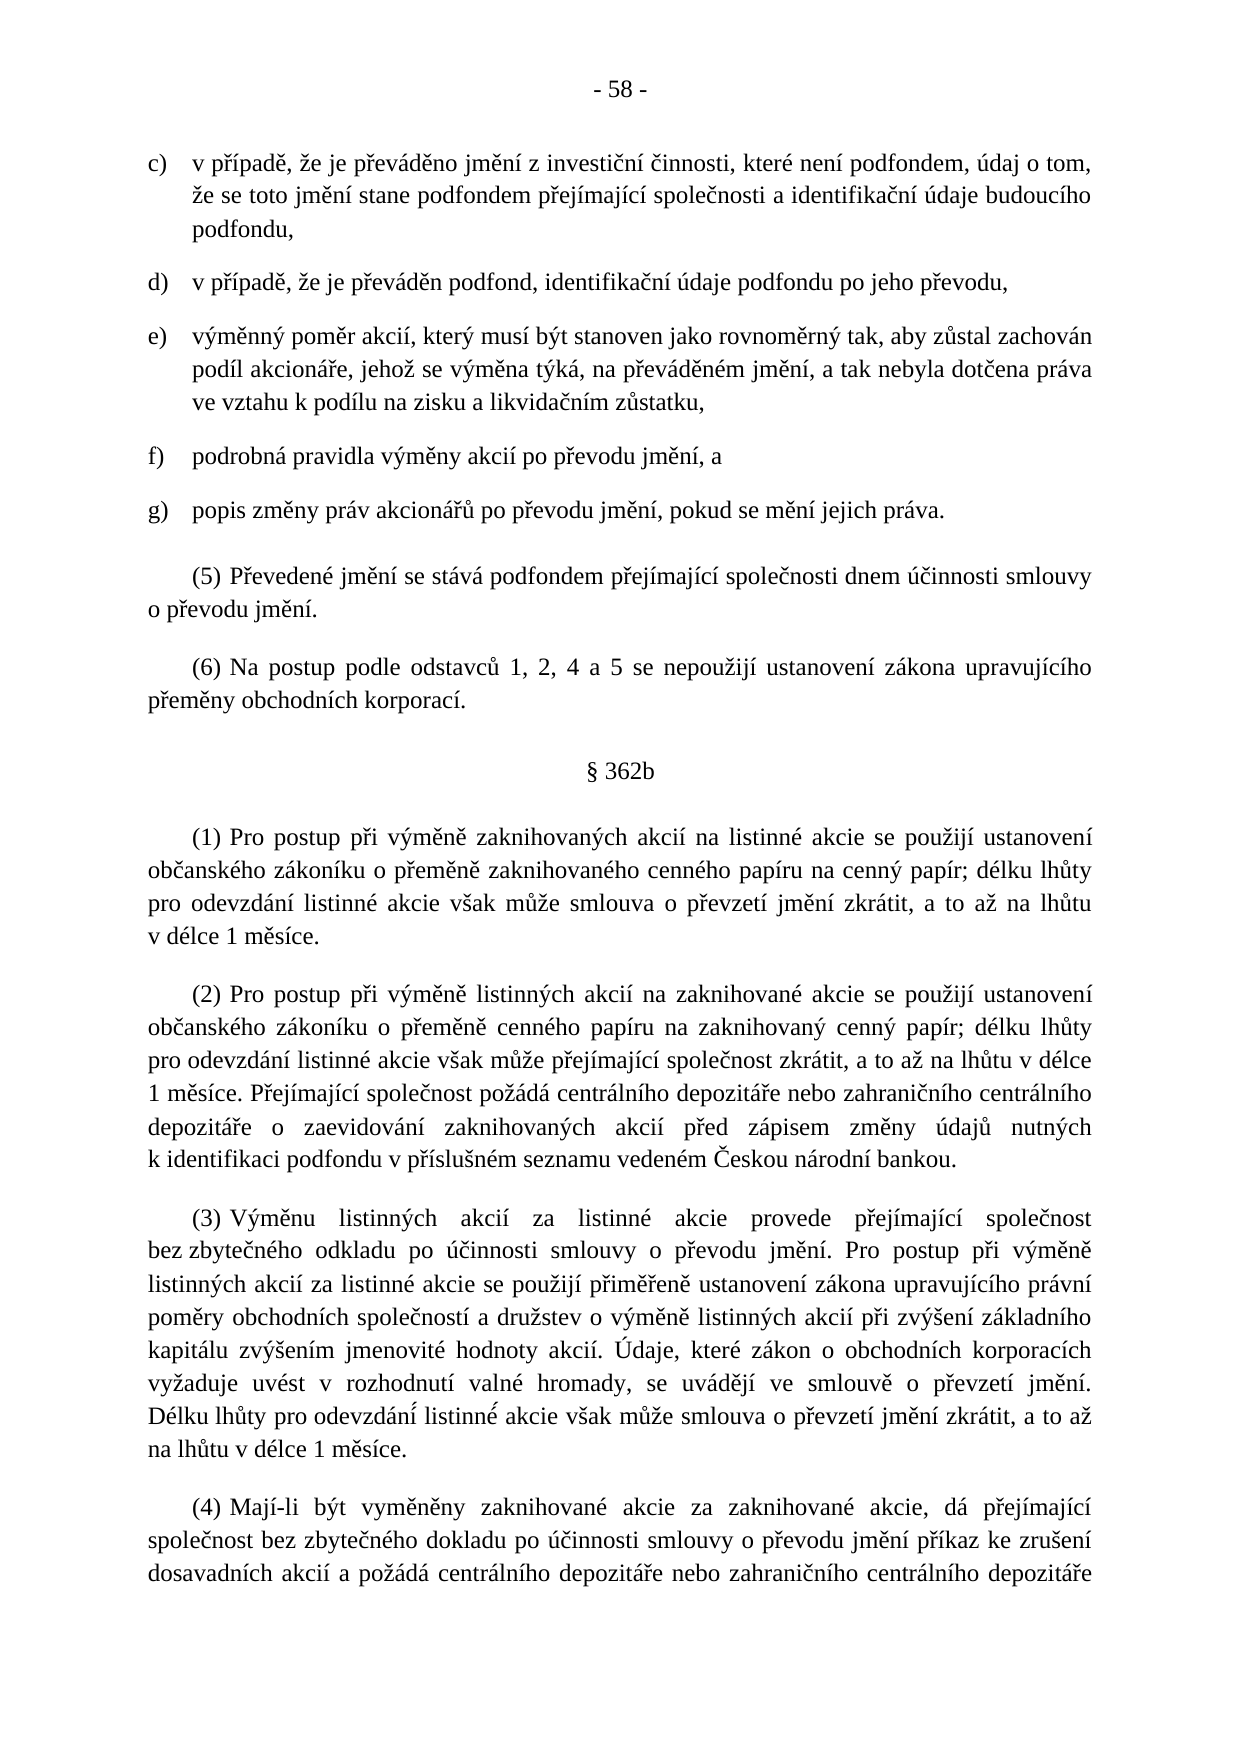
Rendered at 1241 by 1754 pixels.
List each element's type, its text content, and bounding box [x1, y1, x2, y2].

text popis změny práv akcionářů po převodu jmění, pokud se mění jejich práva. [148, 495, 1093, 524]
list Pro postup při výměně zaknihovaných akcií na listinné akcie se použijí ustanovení občanského zákoníku o přeměně zaknihovaného cenného papíru na cenný papír; délku lhůty pro odevzdání listinné akcie však může smlouva o převzetí jmění zkrátit, a to až na lhůtu v délce 1 měsíce. [148, 822, 1093, 950]
text podrobná pravidla výměny akcií po převodu jmění, a [148, 441, 1093, 470]
text výměnný poměr akcií, který musí být stanoven jako rovnoměrný tak, aby zůstal zachován podíl akcionáře, jehož se výměna týká, na převáděném jmění, a tak nebyla dotčena práva ve vztahu k podílu na zisku a likvidačním zůstatku, [148, 321, 1093, 416]
list Pro postup při výměně listinných akcií na zaknihované akcie se použijí ustanovení občanského zákoníku o přeměně cenného papíru na zaknihovaný cenný papír; délku lhůty pro odevzdání listinné akcie však může přejímající společnost zkrátit, a to až na lhůtu v délce 1 měsíce. Přejímající společnost požádá centrálního depozitáře nebo zahraničního centrálního depozitáře o zaevidování zaknihovaných akcií před zápisem změny údajů nutných k identifikaci podfondu v příslušném seznamu vedeném Českou národní bankou. [148, 979, 1093, 1173]
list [148, 1492, 1093, 1587]
text § 362b [148, 756, 1093, 785]
text Převedené jmění se stává podfondem přejímající společnosti dnem účinnosti smlouvy o převodu jmění. [148, 561, 1093, 623]
text Na postup podle odstavců 1, 2, 4 a 5 se nepoužijí ustanovení zákona upravujícího přeměny obchodních korporací. [148, 652, 1093, 714]
list Výměnu listinných akcií za listinné akcie provede přejímající společnost bez zbytečného odkladu po účinnosti smlouvy o převodu jmění. Pro postup při výměně listinných akcií za listinné akcie se použijí přiměřeně ustanovení zákona upravujícího právní poměry obchodních společností a družstev o výměně listinných akcií při zvýšení základního kapitálu zvýšením jmenovité hodnoty akcií. Údaje, které zákon o obchodních korporacích vyžaduje uvést v rozhodnutí valné hromady, se uvádějí ve smlouvě o převzetí jmění. Délku lhůty pro odevzdání́ listinné́ akcie však může smlouva o převzetí jmění zkrátit, a to až na lhůtu v délce 1 měsíce. [148, 1203, 1093, 1462]
text v případě, že je převáděn podfond, identifikační údaje podfondu po jeho převodu, [148, 267, 1093, 296]
text v případě, že je převáděno jmění z investiční činnosti, které není podfondem, údaj o tom, že se toto jmění stane podfondem přejímající společnosti a identifikační údaje budoucího podfondu, [148, 148, 1093, 242]
